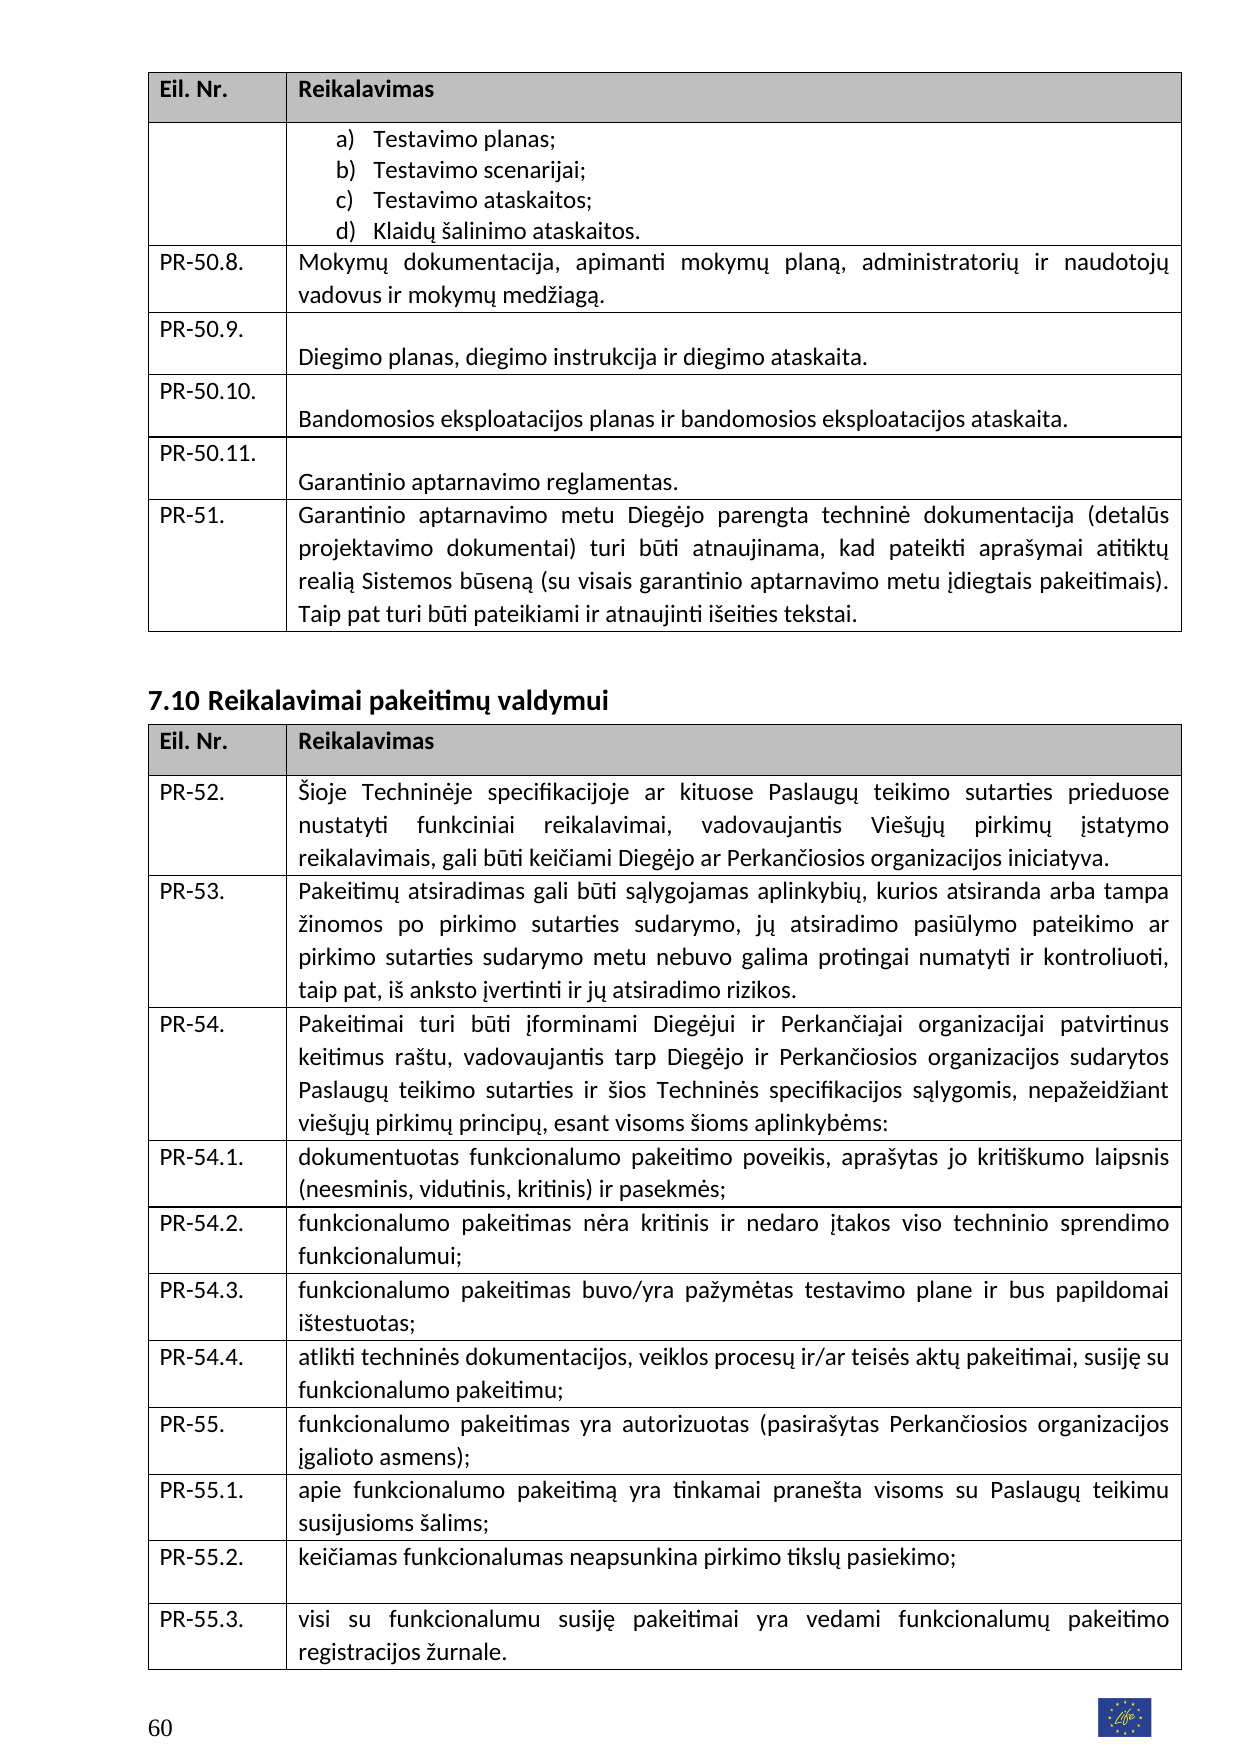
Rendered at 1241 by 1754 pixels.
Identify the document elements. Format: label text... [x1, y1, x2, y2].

table_cell [149, 123, 286, 245]
table_cell visi su funkcionalumu susiję pakeitimai yra vedami funkcionalumų pakeitimo registracijos žurnale. [287, 1604, 1181, 1669]
table_cell keičiamas funkcionalumas neapsunkina pirkimo tikslų pasiekimo; [287, 1541, 1181, 1602]
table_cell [287, 123, 1181, 245]
table_cell [149, 1141, 286, 1206]
table_cell apie funkcionalumo pakeitimą yra tinkamai pranešta visoms su Paslaugų teikimu susijusioms šalims; [287, 1475, 1181, 1540]
table_cell [149, 375, 286, 436]
table_cell [149, 1541, 286, 1602]
table_cell Garantinio aptarnavimo reglamentas. [287, 438, 1181, 498]
table_cell Mokymų dokumentacija, apimanti mokymų planą, administratorių ir naudotojų vadovus ir mokymų medžiagą. [287, 246, 1181, 312]
table_cell [149, 246, 286, 312]
table_cell funkcionalumo pakeitimas yra autorizuotas (pasirašytas Perkančiosios organizacijos įgalioto asmens); [287, 1408, 1181, 1473]
table_cell funkcionalumo pakeitimas nėra kritinis ir nedaro įtakos viso techninio sprendimo funkcionalumui; [287, 1208, 1181, 1273]
table_cell Pakeitimų atsiradimas gali būti sąlygojamas aplinkybių, kurios atsiranda arba tampa žinomos po pirkimo sutarties sudarymo, jų atsiradimo pasiūlymo pateikimo ar pirkimo sutarties sudarymo metu nebuvo galima protingai numatyti ir kontroliuoti, taip pat, iš anksto įvertinti ir jų atsiradimo rizikos. [287, 876, 1181, 1007]
table_cell dokumentuotas funkcionalumo pakeitimo poveikis, aprašytas jo kritiškumo laipsnis (neesminis, vidutinis, kritinis) ir pasekmės; [287, 1141, 1181, 1206]
table_header Reikalavimas [287, 725, 1181, 775]
table_header Eil. Nr. [149, 725, 286, 775]
table_cell Garantinio aptarnavimo metu Diegėjo parengta techninė dokumentacija (detalūs projektavimo dokumentai) turi būti atnaujinama, kad pateikti aprašymai atitiktų realią Sistemos būseną (su visais garantinio aptarnavimo metu įdiegtais pakeitimais). Taip pat turi būti pateikiami ir atnaujinti išeities tekstai. [287, 500, 1181, 631]
table_cell [149, 776, 286, 874]
picture [1098, 1698, 1152, 1737]
table_cell atlikti techninės dokumentacijos, veiklos procesų ir/ar teisės aktų pakeitimai, susiję su funkcionalumo pakeitimu; [287, 1341, 1181, 1407]
table_cell [149, 1475, 286, 1540]
table_cell [149, 438, 286, 498]
table_cell [149, 500, 286, 631]
table_cell Šioje Techninėje specifikacijoje ar kituose Paslaugų teikimo sutarties prieduose nustatyti funkciniai reikalavimai, vadovaujantis Viešųjų pirkimų įstatymo reikalavimais, gali būti keičiami Diegėjo ar Perkančiosios organizacijos iniciatyva. [287, 776, 1181, 874]
table_cell Pakeitimai turi būti įforminami Diegėjui ir Perkančiajai organizacijai patvirtinus keitimus raštu, vadovaujantis tarp Diegėjo ir Perkančiosios organizacijos sudarytos Paslaugų teikimo sutarties ir šios Techninės specifikacijos sąlygomis, nepažeidžiant viešųjų pirkimų principų, esant visoms šioms aplinkybėms: [287, 1008, 1181, 1140]
table_cell Bandomosios eksploatacijos planas ir bandomosios eksploatacijos ataskaita. [287, 375, 1181, 436]
table_cell [149, 313, 286, 374]
table_cell [149, 1408, 286, 1473]
table_header Reikalavimas [287, 73, 1181, 122]
subtitle Reikalavimai pakeitimų valdymui [148, 682, 1181, 717]
table_header Eil. Nr. [149, 73, 286, 122]
table_cell [149, 1604, 286, 1669]
table_cell Diegimo planas, diegimo instrukcija ir diegimo ataskaita. [287, 313, 1181, 374]
table_cell [149, 1341, 286, 1407]
table_cell funkcionalumo pakeitimas buvo/yra pažymėtas testavimo plane ir bus papildomai ištestuotas; [287, 1274, 1181, 1340]
table_cell [149, 1008, 286, 1140]
table_cell [149, 1208, 286, 1273]
table_cell [149, 876, 286, 1007]
table_cell [149, 1274, 286, 1340]
